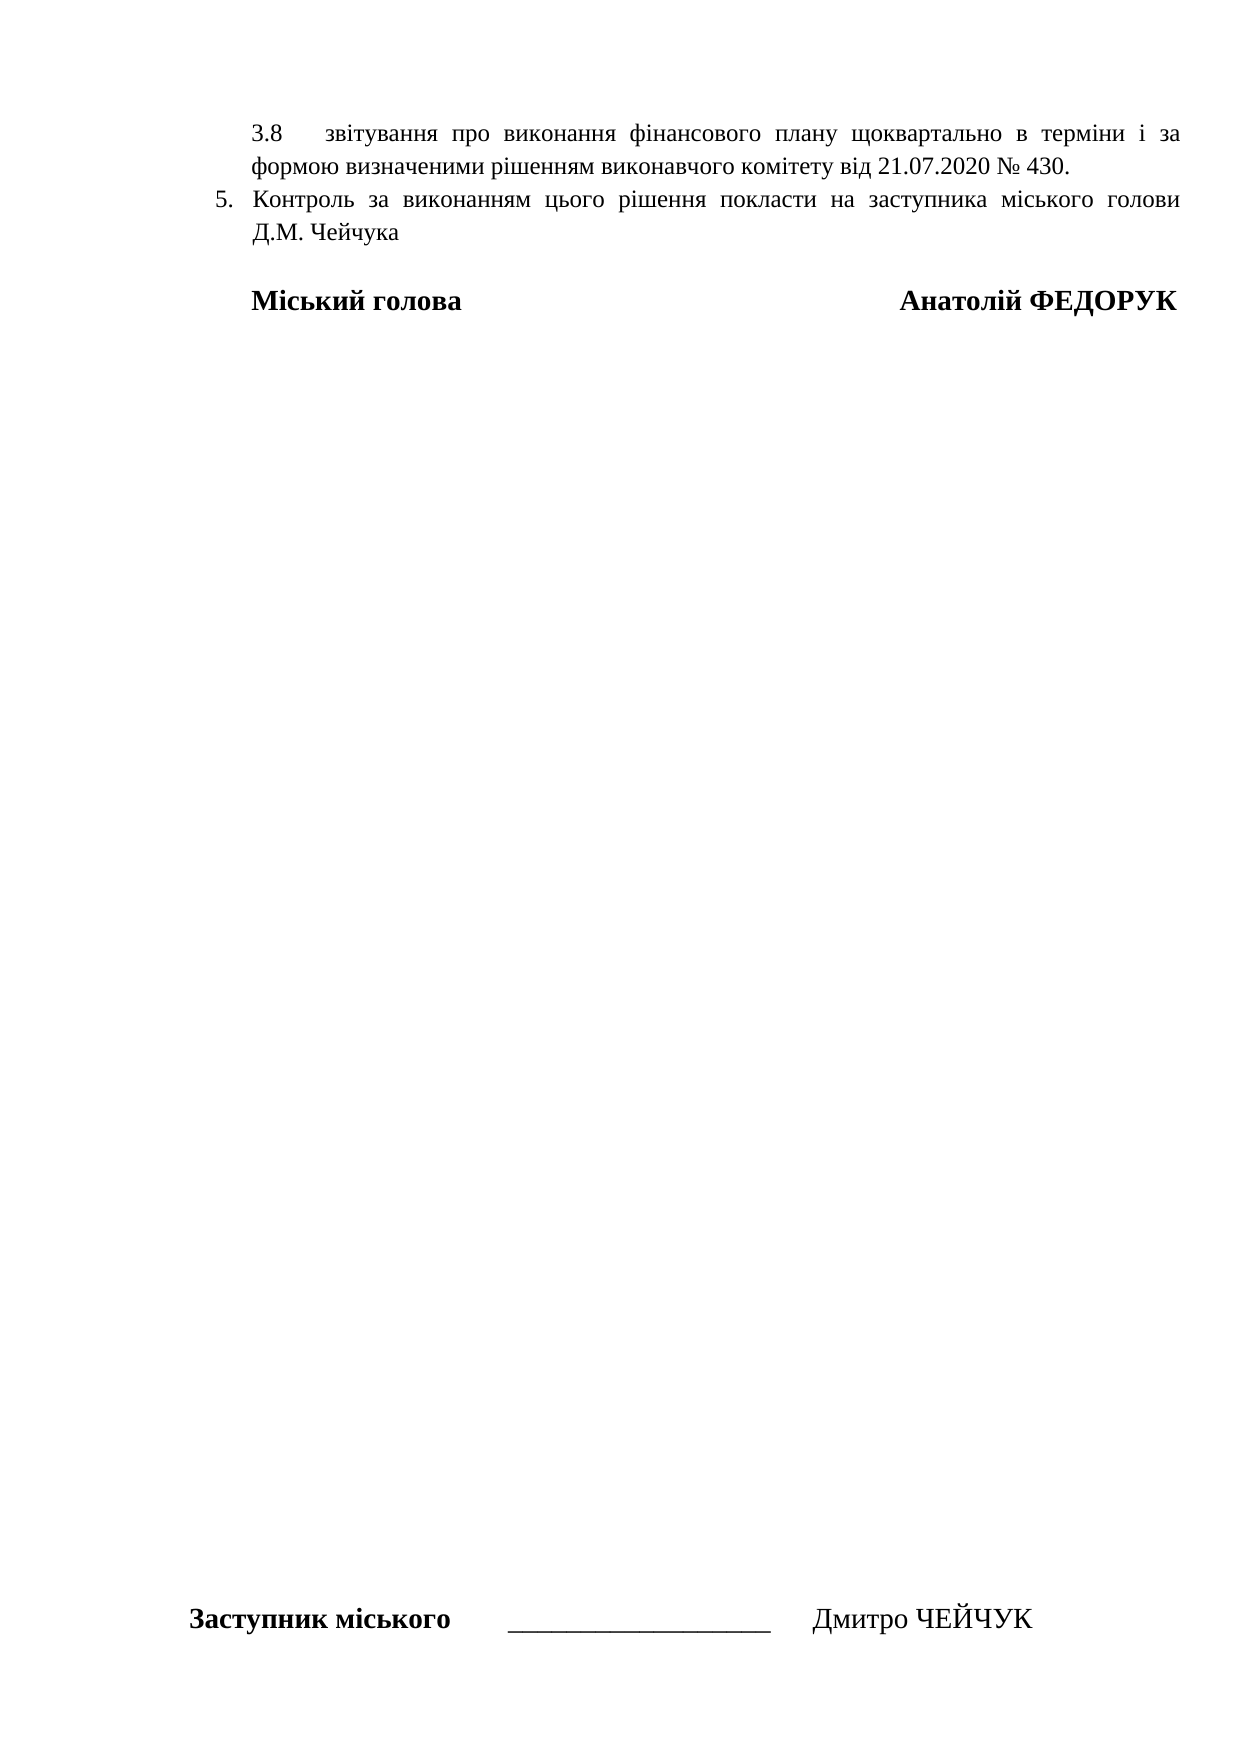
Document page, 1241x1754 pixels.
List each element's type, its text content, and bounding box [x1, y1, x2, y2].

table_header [178, 1601, 477, 1636]
text Міський голова Анатолій ФЕДОРУК [177, 283, 1181, 317]
list звітування про виконання фінансового плану щоквартально в терміни і за формою визначеними рішенням виконавчого комітету від 21.07.2020 № 430. [251, 118, 1181, 180]
table_header Дмитро ЧЕЙЧУК [801, 1601, 1181, 1636]
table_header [477, 1601, 801, 1636]
list Контроль за виконанням цього рішення покласти на заступника міського голови Д.М. Чейчука [215, 184, 1181, 246]
